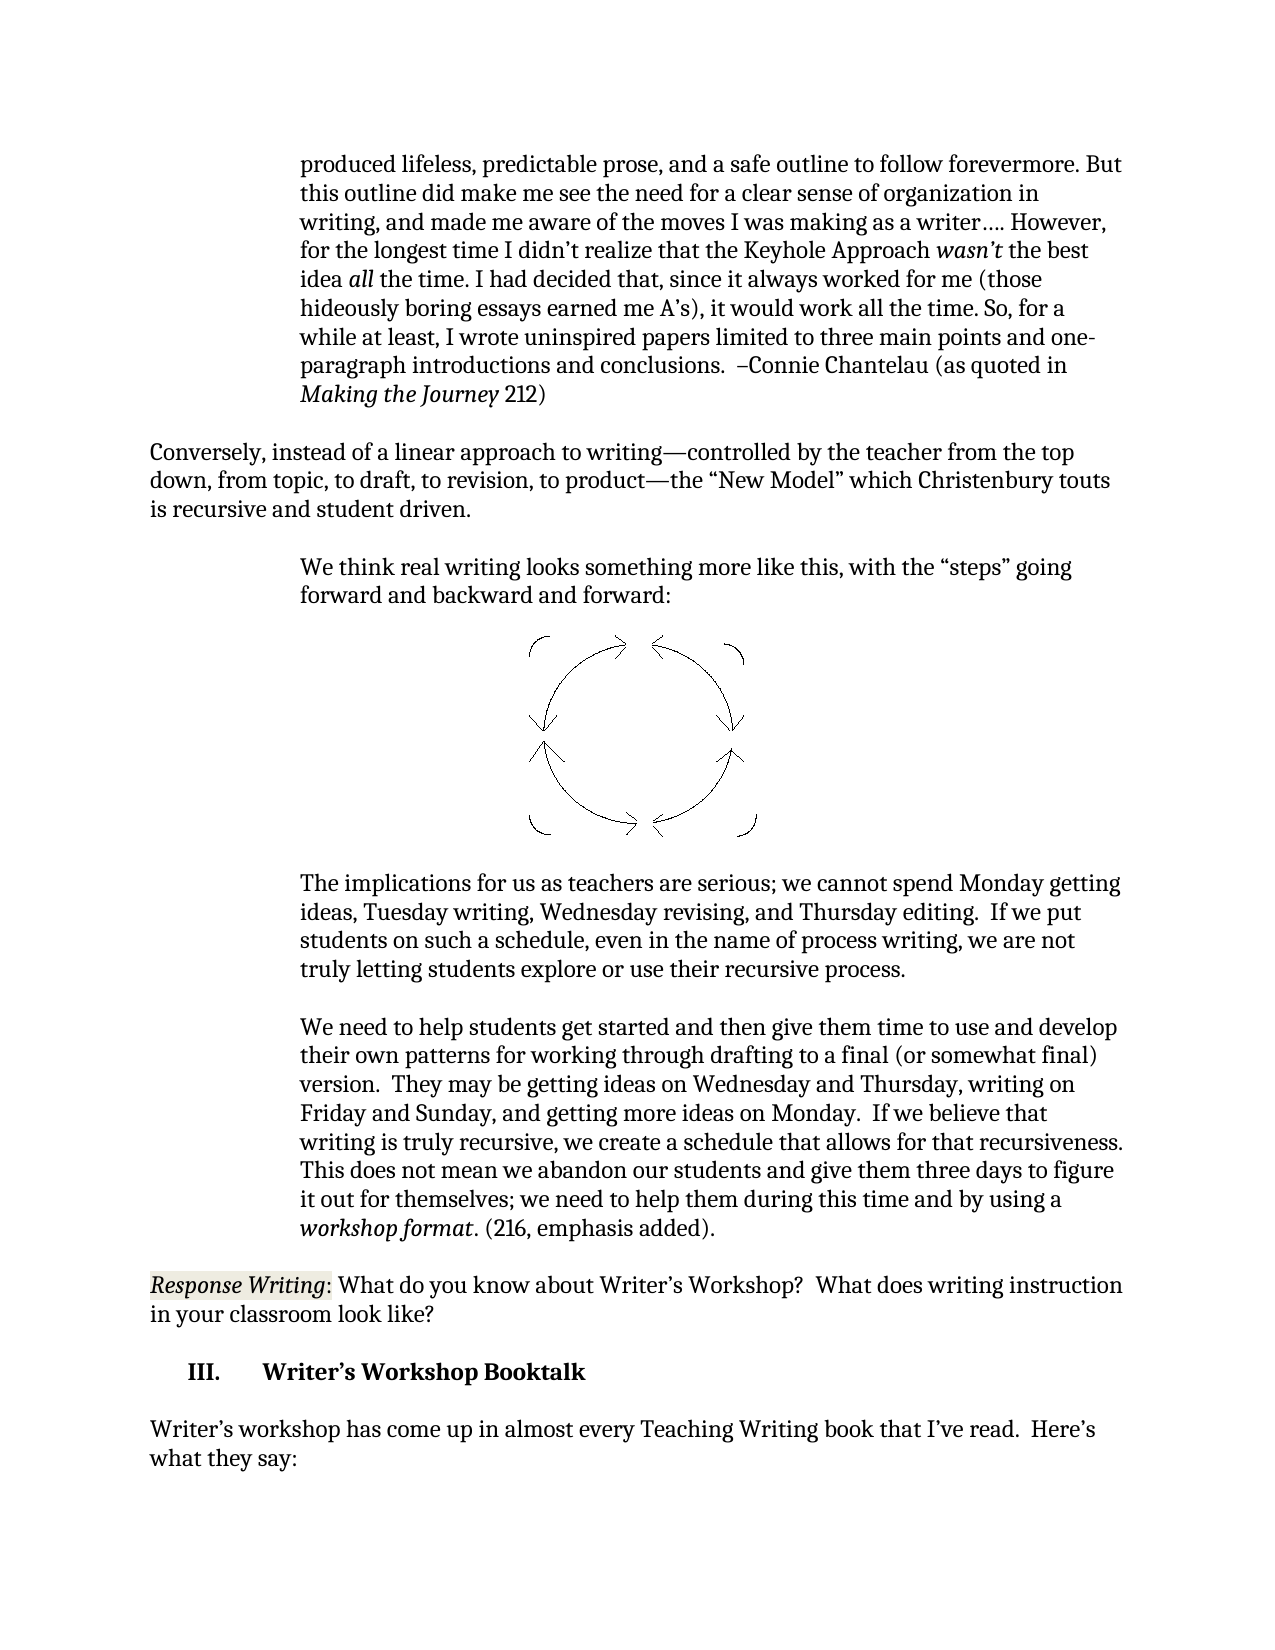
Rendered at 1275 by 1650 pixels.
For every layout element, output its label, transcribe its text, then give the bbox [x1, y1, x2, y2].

text The implications for us as teachers are serious; we cannot spend Monday getting ideas, Tuesday writing, Wednesday revising, and Thursday editing. If we put students on such a schedule, even in the name of process writing, we are not truly letting students explore or use their recursive process. [300, 869, 1125, 984]
text We need to help students get started and then give them time to use and develop their own patterns for working through drafting to a final (or somewhat final) version. They may be getting ideas on Wednesday and Thursday, writing on Friday and Sunday, and getting more ideas on Monday. If we believe that writing is truly recursive, we create a schedule that allows for that recursiveness. This does not mean we abandon our students and give them three days to figure it out for themselves; we need to help them during this time and by using a workshop format. (216, emphasis added). [300, 1012, 1125, 1242]
text We think real writing looks something more like this, with the “steps” going forward and backward and forward: [300, 552, 1125, 610]
text Response Writing: What do you know about Writer’s Workshop? What does writing instruction in your classroom look like? [150, 1271, 1125, 1329]
text Writer’s workshop has come up in almost every Teaching Writing book that I’ve read. Here’s what they say: [150, 1415, 1125, 1472]
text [300, 150, 1125, 409]
text Conversely, instead of a linear approach to writing—controlled by the teacher from the top down, from topic, to draft, to revision, to product—the “New Model” which Christenbury touts is recursive and student driven. [150, 437, 1125, 524]
list Writer’s Workshop Booktalk [187, 1357, 1125, 1386]
